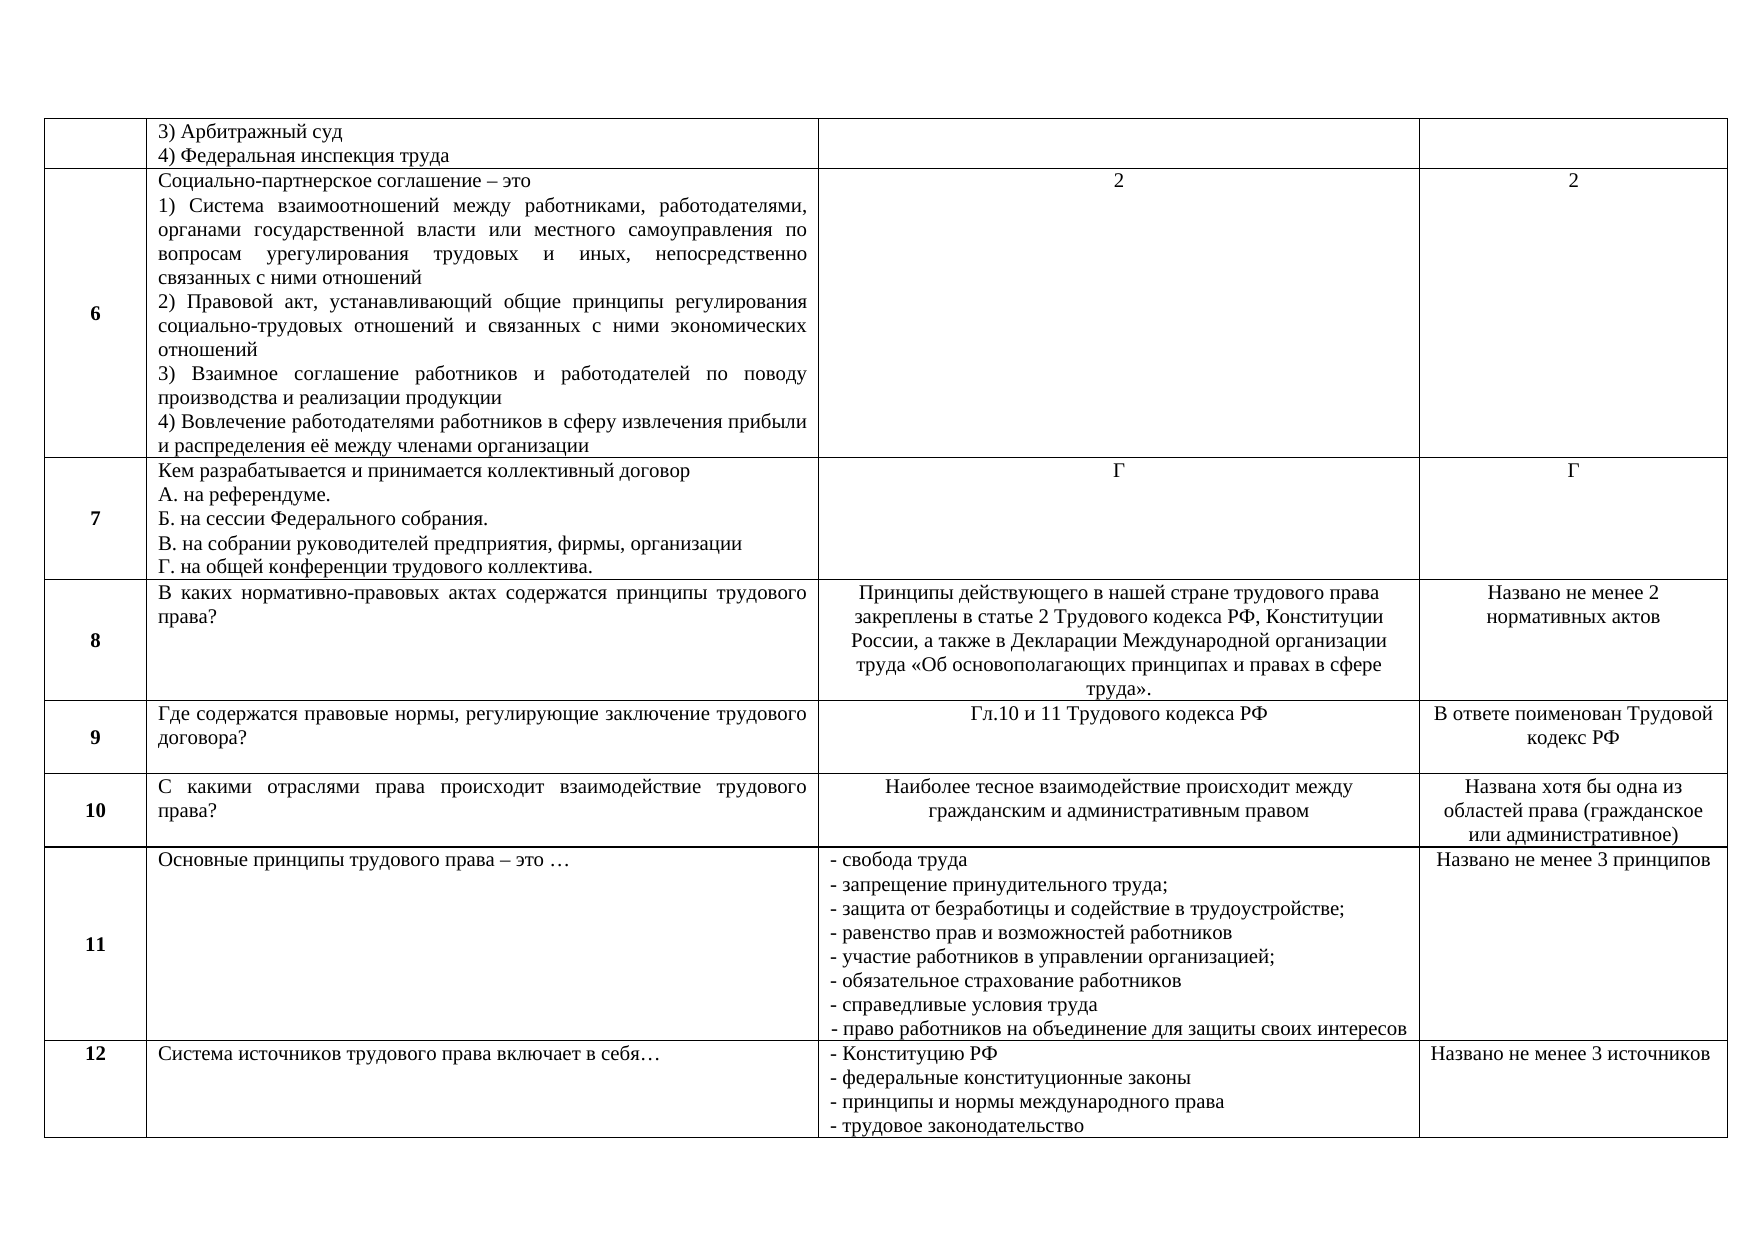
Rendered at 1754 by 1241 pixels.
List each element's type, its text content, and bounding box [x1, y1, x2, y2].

table_cell В каких нормативно-правовых актах содержатся принципы трудового права? [147, 580, 818, 700]
table_cell 4 [819, 119, 1419, 167]
table_cell 12 [45, 1041, 146, 1137]
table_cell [1420, 1041, 1727, 1137]
table_cell 2 [1420, 169, 1727, 457]
table_cell 7 [45, 458, 146, 578]
table_cell С какими отраслями права происходит взаимодействие трудового права? [147, 774, 818, 846]
table_cell Г [819, 458, 1419, 578]
table_cell 2 [819, 169, 1419, 457]
table_cell 4 [1420, 119, 1727, 167]
table_cell 11 [45, 848, 146, 1040]
table_cell Г [1420, 458, 1727, 578]
table_cell Наиболее тесное взаимодействие происходит между гражданским и административным правом [819, 774, 1419, 846]
table_cell 5 [45, 119, 146, 167]
table_cell Названо не менее 2 нормативных актов [1420, 580, 1727, 700]
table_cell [147, 1041, 818, 1137]
table_cell Принципы действующего в нашей стране трудового права закреплены в статье 2 Трудового кодекса РФ, Конституции России, а также в Декларации Международной организации труда «Об основополагающих принципах и правах в сфере труда». [819, 580, 1419, 700]
table_cell Названо не менее 3 принципов [1420, 848, 1727, 1040]
table_cell - свобода труда - запрещение принудительного труда; - защита от безработицы и содействие в трудоустройстве; - равенство прав и возможностей работников - участие работников в управлении организацией; - обязательное страхование работников - справедливые условия труда - право работников на объединение для защиты своих интересов [819, 848, 1419, 1040]
table_cell 9 [45, 701, 146, 773]
table_cell Где содержатся правовые нормы, регулирующие заключение трудового договора? [147, 701, 818, 773]
table_cell Гл.10 и 11 Трудового кодекса РФ [819, 701, 1419, 773]
table_cell Социально-партнерское соглашение – это 1) Система взаимоотношений между работниками, работодателями, органами государственной власти или местного самоуправления по вопросам урегулирования трудовых и иных, непосредственно связанных с ними отношений 2) Правовой акт, устанавливающий общие принципы регулирования социально-трудовых отношений и связанных с ними экономических отношений 3) Взаимное соглашение работников и работодателей по поводу производства и реализации продукции 4) Вовлечение работодателями работников в сферу извлечения прибыли и распределения её между членами организации [147, 169, 818, 457]
table_cell 6 [45, 169, 146, 457]
table_cell Основные принципы трудового права – это … [147, 848, 818, 1040]
table_cell Кем разрабатывается и принимается коллективный договор А. на референдуме. Б. на сессии Федерального собрания. В. на собрании руководителей предприятия, фирмы, организации Г. на общей конференции трудового коллектива. [147, 458, 818, 578]
table_cell Названа хотя бы одна из областей права (гражданское или административное) [1420, 774, 1727, 846]
table_cell В ответе поименован Трудовой кодекс РФ [1420, 701, 1727, 773]
table_cell 10 [45, 774, 146, 846]
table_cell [819, 1041, 1419, 1137]
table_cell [147, 119, 818, 167]
table_cell 8 [45, 580, 146, 700]
